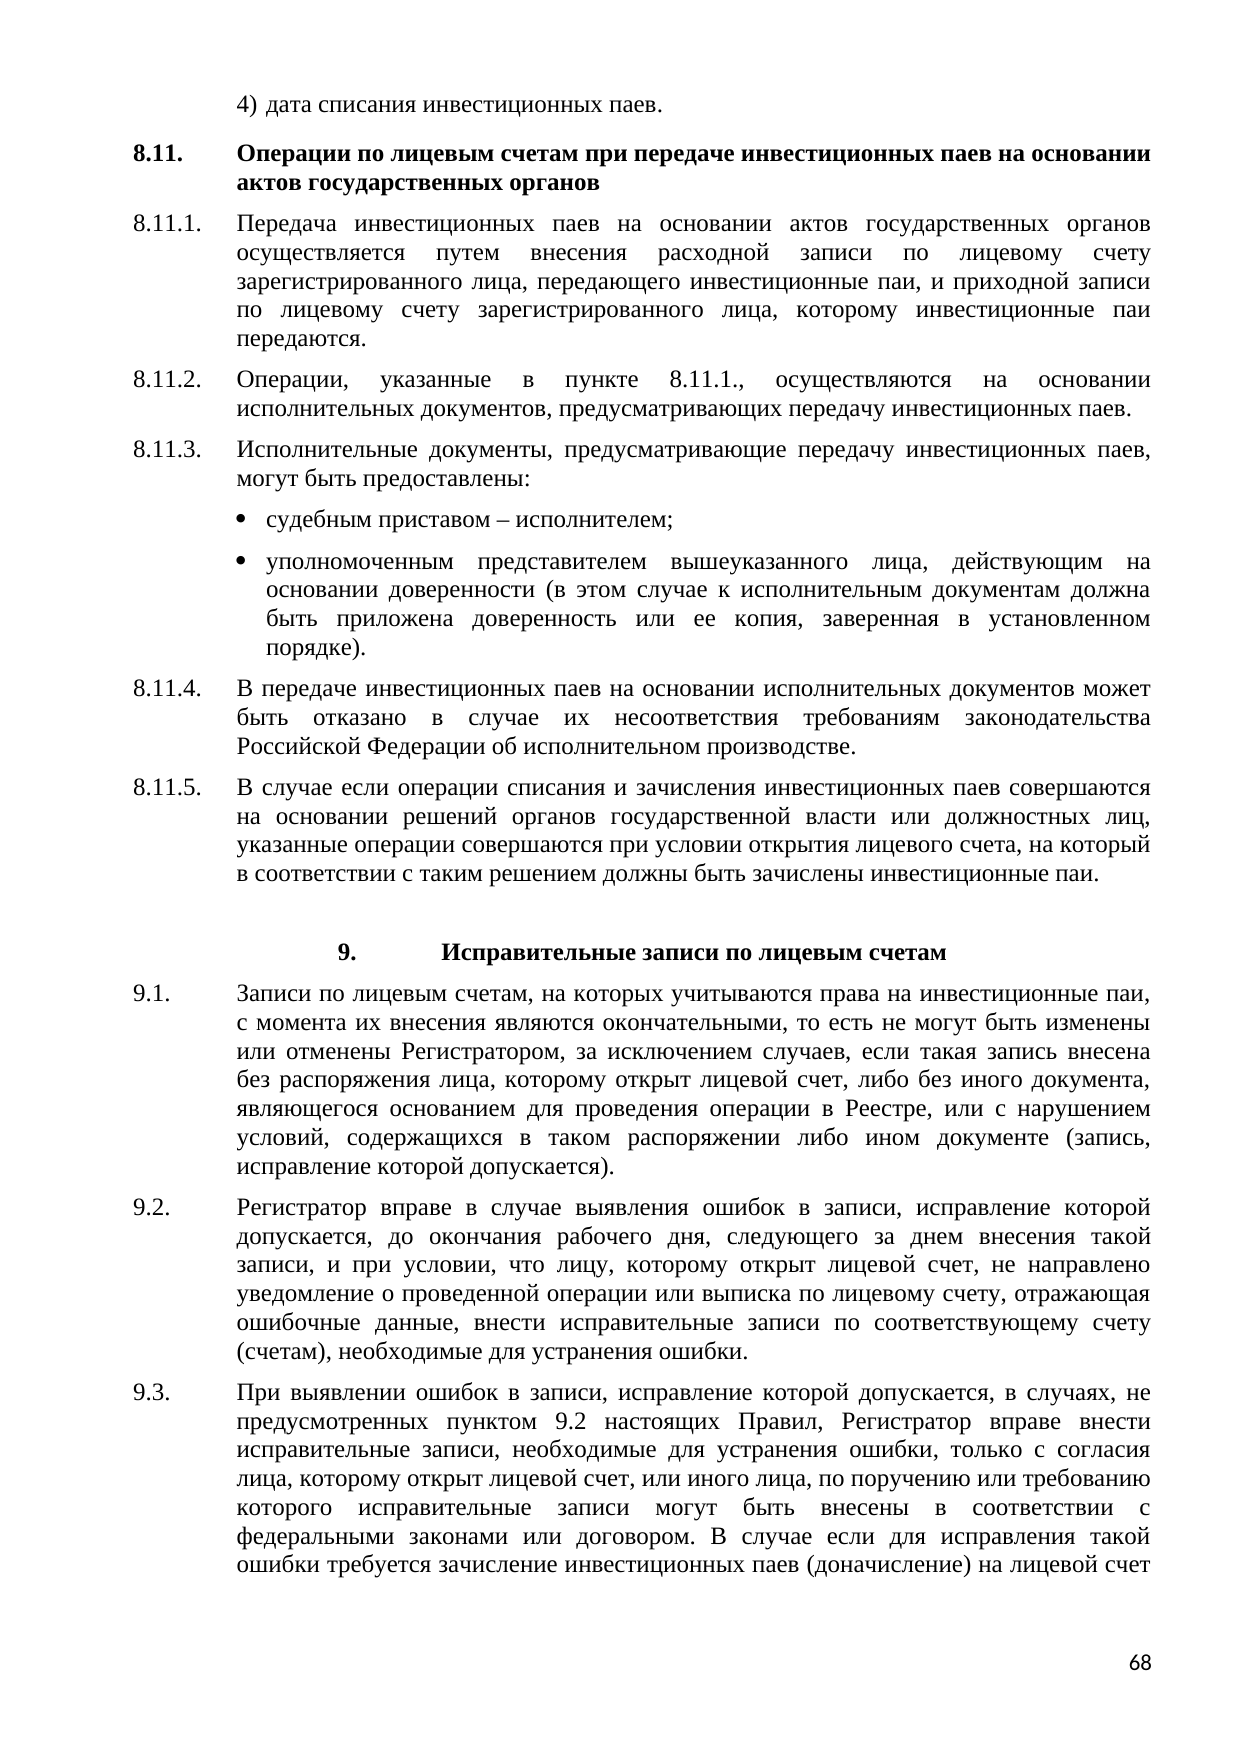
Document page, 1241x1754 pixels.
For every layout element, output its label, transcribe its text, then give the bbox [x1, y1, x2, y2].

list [133, 1377, 1152, 1578]
list уполномоченным представителем вышеуказанного лица, действующим на основании доверенности (в этом случае к исполнительным документам должна быть приложена доверенность или ее копия, заверенная в установленном порядке). [236, 546, 1152, 661]
list судебным приставом – исполнителем; [236, 504, 1152, 533]
subtitle Исправительные записи по лицевым счетам [133, 937, 1152, 966]
list Исполнительные документы, предусматривающие передачу инвестиционных паев, могут быть предоставлены: [133, 434, 1152, 492]
list Записи по лицевым счетам, на которых учитываются права на инвестиционные паи, с момента их внесения являются окончательными, то есть не могут быть изменены или отменены Регистратором, за исключением случаев, если такая запись внесена без распоряжения лица, которому открыт лицевой счет, либо без иного документа, являющегося основанием для проведения операции в Реестре, или с нарушением условий, содержащихся в таком распоряжении либо ином документе (запись, исправление которой допускается). [133, 978, 1152, 1179]
list Регистратор вправе в случае выявления ошибок в записи, исправление которой допускается, до окончания рабочего дня, следующего за днем внесения такой записи, и при условии, что лицу, которому открыт лицевой счет, не направлено уведомление о проведенной операции или выписка по лицевому счету, отражающая ошибочные данные, внести исправительные записи по соответствующему счету (счетам), необходимые для устранения ошибки. [133, 1192, 1152, 1364]
list Передача инвестиционных паев на основании актов государственных органов осуществляется путем внесения расходной записи по лицевому счету зарегистрированного лица, передающего инвестиционные паи, и приходной записи по лицевому счету зарегистрированного лица, которому инвестиционные паи передаются. [133, 208, 1152, 352]
list В передаче инвестиционных паев на основании исполнительных документов может быть отказано в случае их несоответствия требованиям законодательства Российской Федерации об исполнительном производстве. [133, 673, 1152, 759]
list Операции, указанные в пункте 8.11.1., осуществляются на основании исполнительных документов, предусматривающих передачу инвестиционных паев. [133, 364, 1152, 422]
list В случае если операции списания и зачисления инвестиционных паев совершаются на основании решений органов государственной власти или должностных лиц, указанные операции совершаются при условии открытия лицевого счета, на который в соответствии с таким решением должны быть зачислены инвестиционные паи. [133, 772, 1152, 887]
list дата списания инвестиционных паев. [236, 89, 1152, 117]
subtitle Операции по лицевым счетам при передаче инвестиционных паев на основании актов государственных органов [133, 138, 1152, 196]
